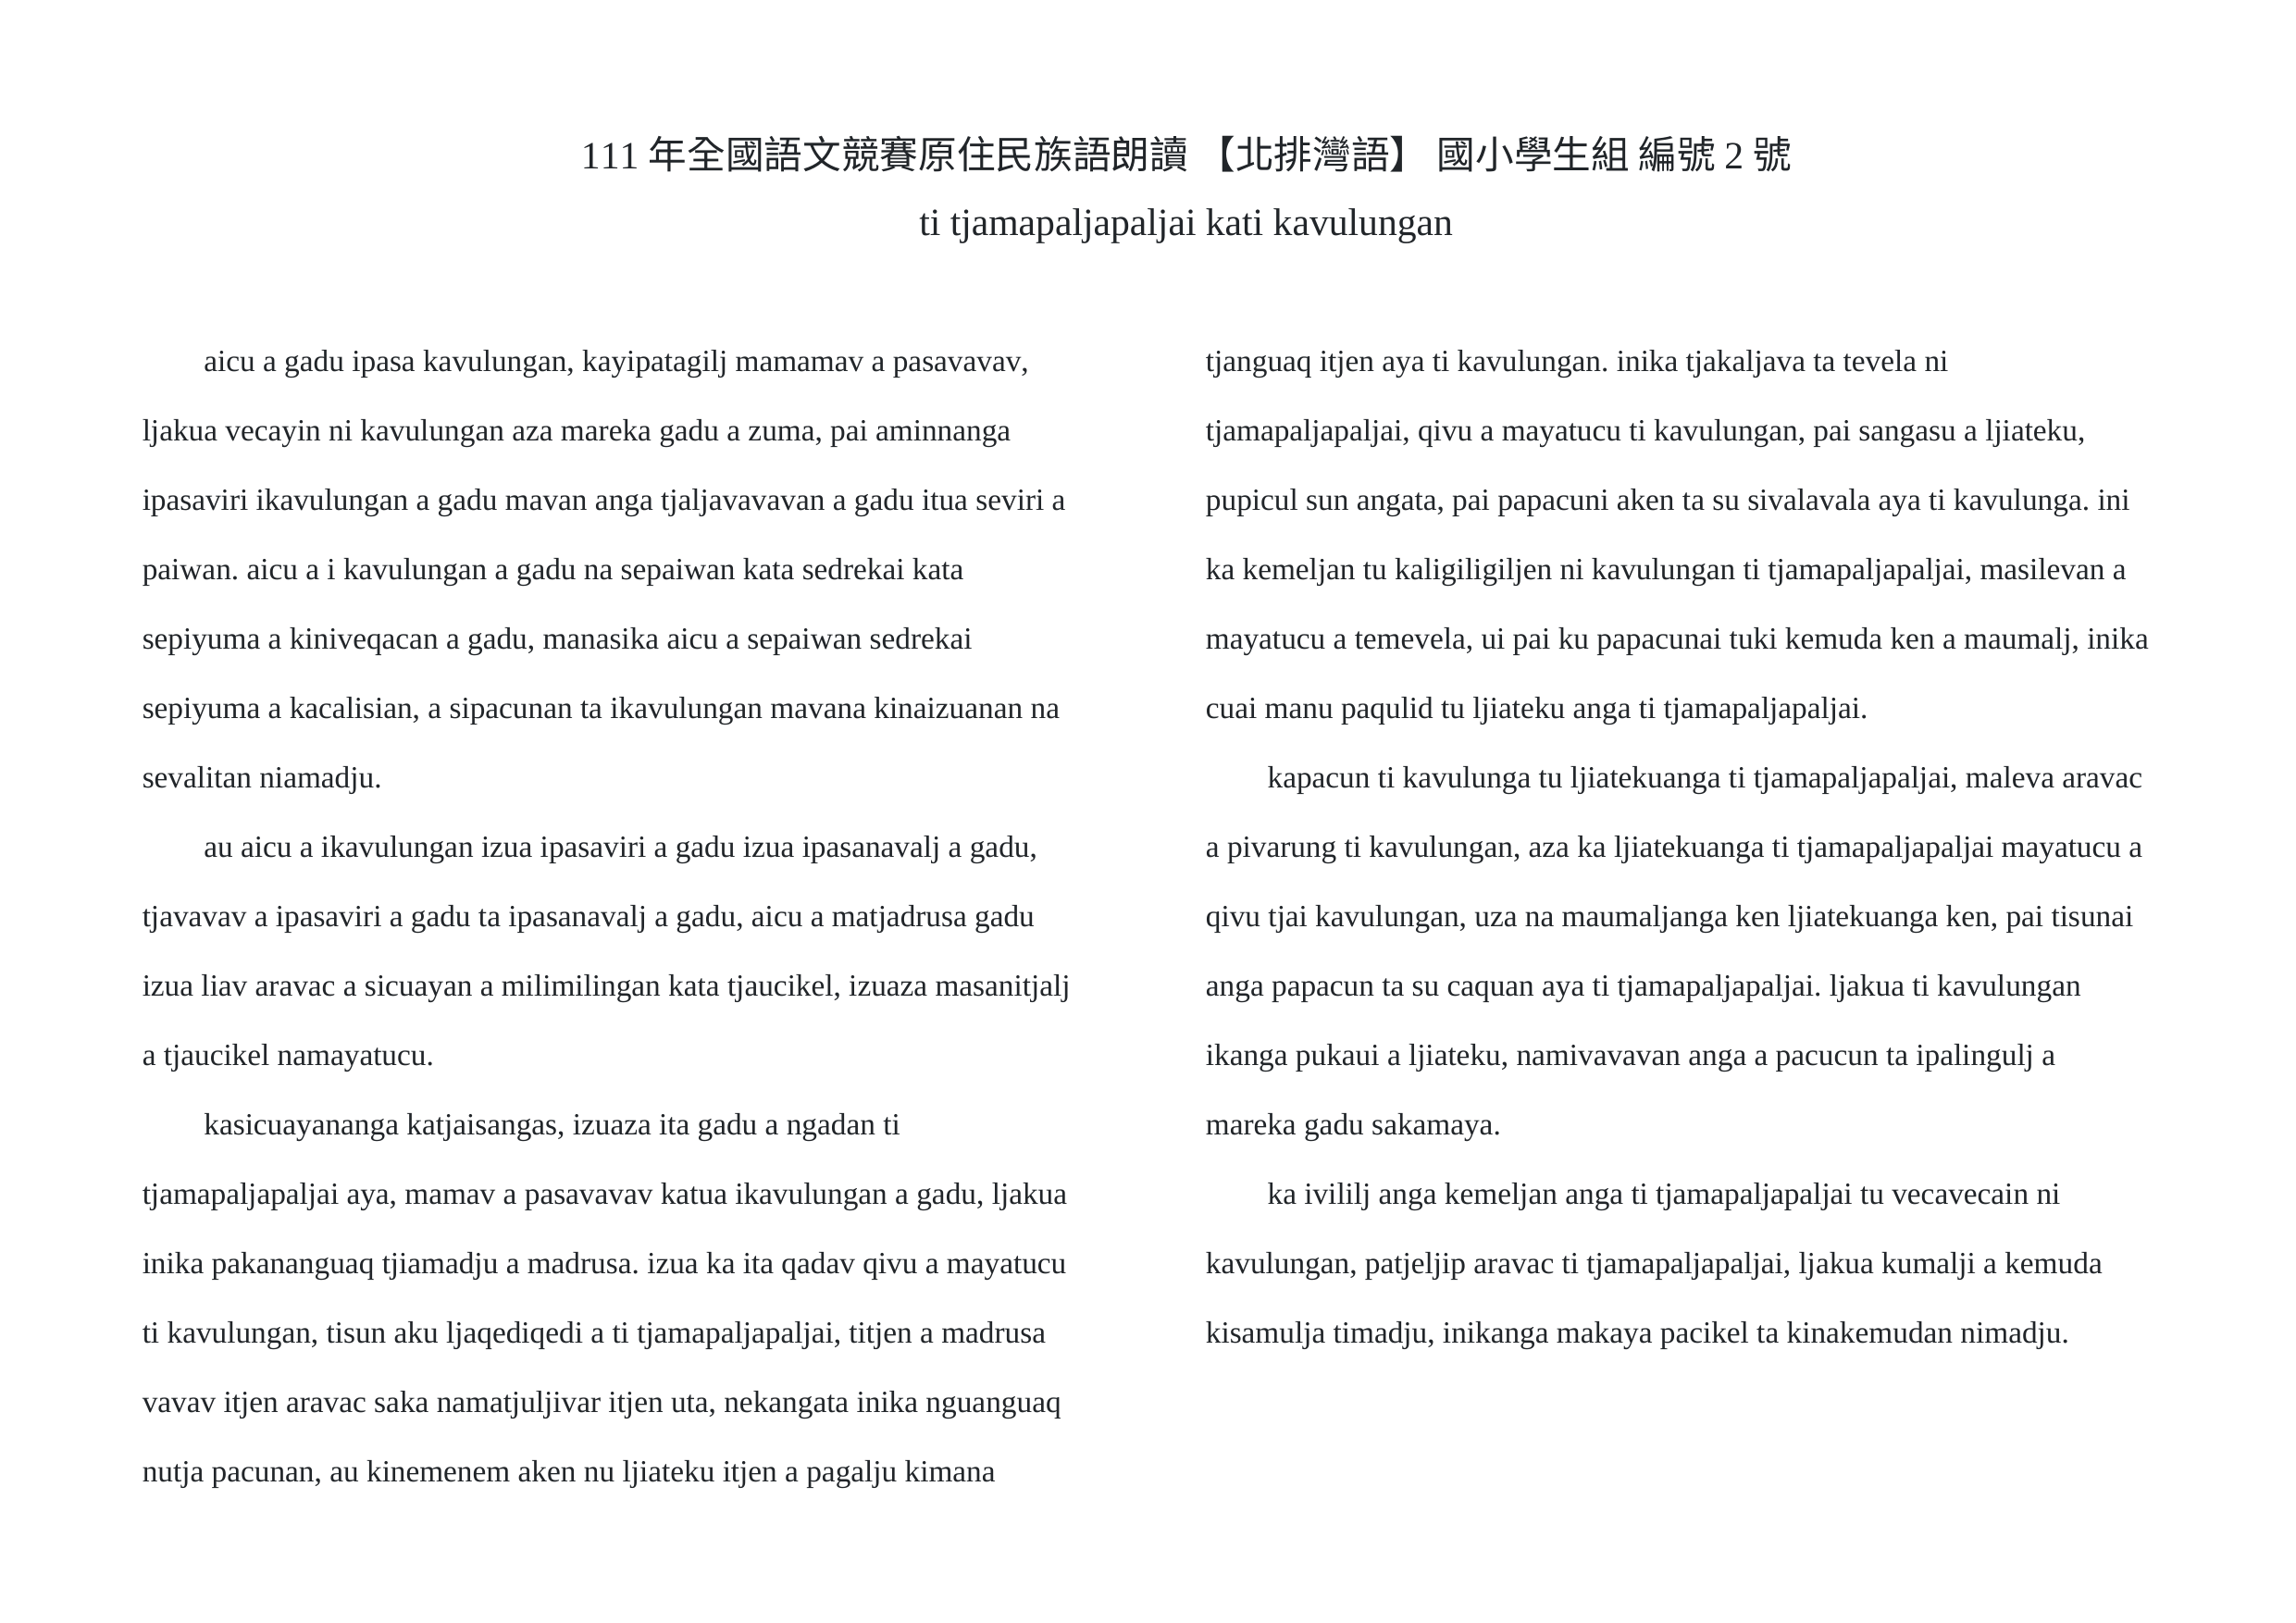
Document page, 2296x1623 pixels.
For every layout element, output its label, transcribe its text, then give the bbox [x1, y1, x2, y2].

text kasicuayananga katjaisangas, izuaza ita gadu a ngadan ti tjamapaljapaljai aya, mamav a pasavavav katua ikavulungan a gadu, ljakua inika pakananguaq tjiamadju a madrusa. izua ka ita qadav qivu a mayatucu ti kavulungan, tisun aku ljaqediqedi a ti tjamapaljapaljai, titjen a madrusa vavav itjen aravac saka namatjuljivar itjen uta, nekangata inika nguanguaq nutja pacunan, au kinemenem aken nu ljiateku itjen a pagalju kimana tjanguaq itjen aya ti kavulungan. inika tjakaljava ta tevela ni tjamapaljapaljai, qivu a mayatucu ti kavulungan, pai sangasu a ljiateku, pupicul sun angata, pai papacuni aken ta su sivalavala aya ti kavulunga. ini ka kemeljan tu kaligiligiljen ni kavulungan ti tjamapaljapaljai, masilevan a mayatucu a temevela, ui pai ku papacunai tuki kemuda ken a maumalj, inika cuai manu paqulid tu ljiateku anga ti tjamapaljapaljai. [1206, 326, 2153, 742]
text ti tjamapaljapaljai kati kavulungan [142, 187, 2153, 256]
text 111 年全國語文競賽原住民族語朗讀 【北排灣語】 國小學生組 編號 2 號 [142, 118, 2153, 187]
text aicu a gadu ipasa kavulungan, kayipatagilj mamamav a pasavavav, ljakua vecayin ni kavulungan aza mareka gadu a zuma, pai aminnanga ipasaviri ikavulungan a gadu mavan anga tjaljavavavan a gadu itua seviri a paiwan. aicu a i kavulungan a gadu na sepaiwan kata sedrekai kata sepiyuma a kiniveqacan a gadu, manasika aicu a sepaiwan sedrekai sepiyuma a kacalisian, a sipacunan ta ikavulungan mavana kinaizuanan na sevalitan niamadju. [142, 326, 1090, 812]
text kasicuayananga katjaisangas, izuaza ita gadu a ngadan ti tjamapaljapaljai aya, mamav a pasavavav katua ikavulungan a gadu, ljakua inika pakananguaq tjiamadju a madrusa. izua ka ita qadav qivu a mayatucu ti kavulungan, tisun aku ljaqediqedi a ti tjamapaljapaljai, titjen a madrusa vavav itjen aravac saka namatjuljivar itjen uta, nekangata inika nguanguaq nutja pacunan, au kinemenem aken nu ljiateku itjen a pagalju kimana tjanguaq itjen aya ti kavulungan. inika tjakaljava ta tevela ni tjamapaljapaljai, qivu a mayatucu ti kavulungan, pai sangasu a ljiateku, pupicul sun angata, pai papacuni aken ta su sivalavala aya ti kavulunga. ini ka kemeljan tu kaligiligiljen ni kavulungan ti tjamapaljapaljai, masilevan a mayatucu a temevela, ui pai ku papacunai tuki kemuda ken a maumalj, inika cuai manu paqulid tu ljiateku anga ti tjamapaljapaljai. [142, 1089, 1090, 1505]
text ka ivililj anga kemeljan anga ti tjamapaljapaljai tu vecavecain ni kavulungan, patjeljip aravac ti tjamapaljapaljai, ljakua kumalji a kemuda kisamulja timadju, inikanga makaya pacikel ta kinakemudan nimadju. [1206, 1158, 2153, 1367]
text kapacun ti kavulunga tu ljiatekuanga ti tjamapaljapaljai, maleva aravac a pivarung ti kavulungan, aza ka ljiatekuanga ti tjamapaljapaljai mayatucu a qivu tjai kavulungan, uza na maumaljanga ken ljiatekuanga ken, pai tisunai anga papacun ta su caquan aya ti tjamapaljapaljai. ljakua ti kavulungan ikanga pukaui a ljiateku, namivavavan anga a pacucun ta ipalingulj a mareka gadu sakamaya. [1206, 742, 2153, 1158]
text au aicu a ikavulungan izua ipasaviri a gadu izua ipasanavalj a gadu, tjavavav a ipasaviri a gadu ta ipasanavalj a gadu, aicu a matjadrusa gadu izua liav aravac a sicuayan a milimilingan kata tjaucikel, izuaza masanitjalj a tjaucikel namayatucu. [142, 812, 1090, 1089]
